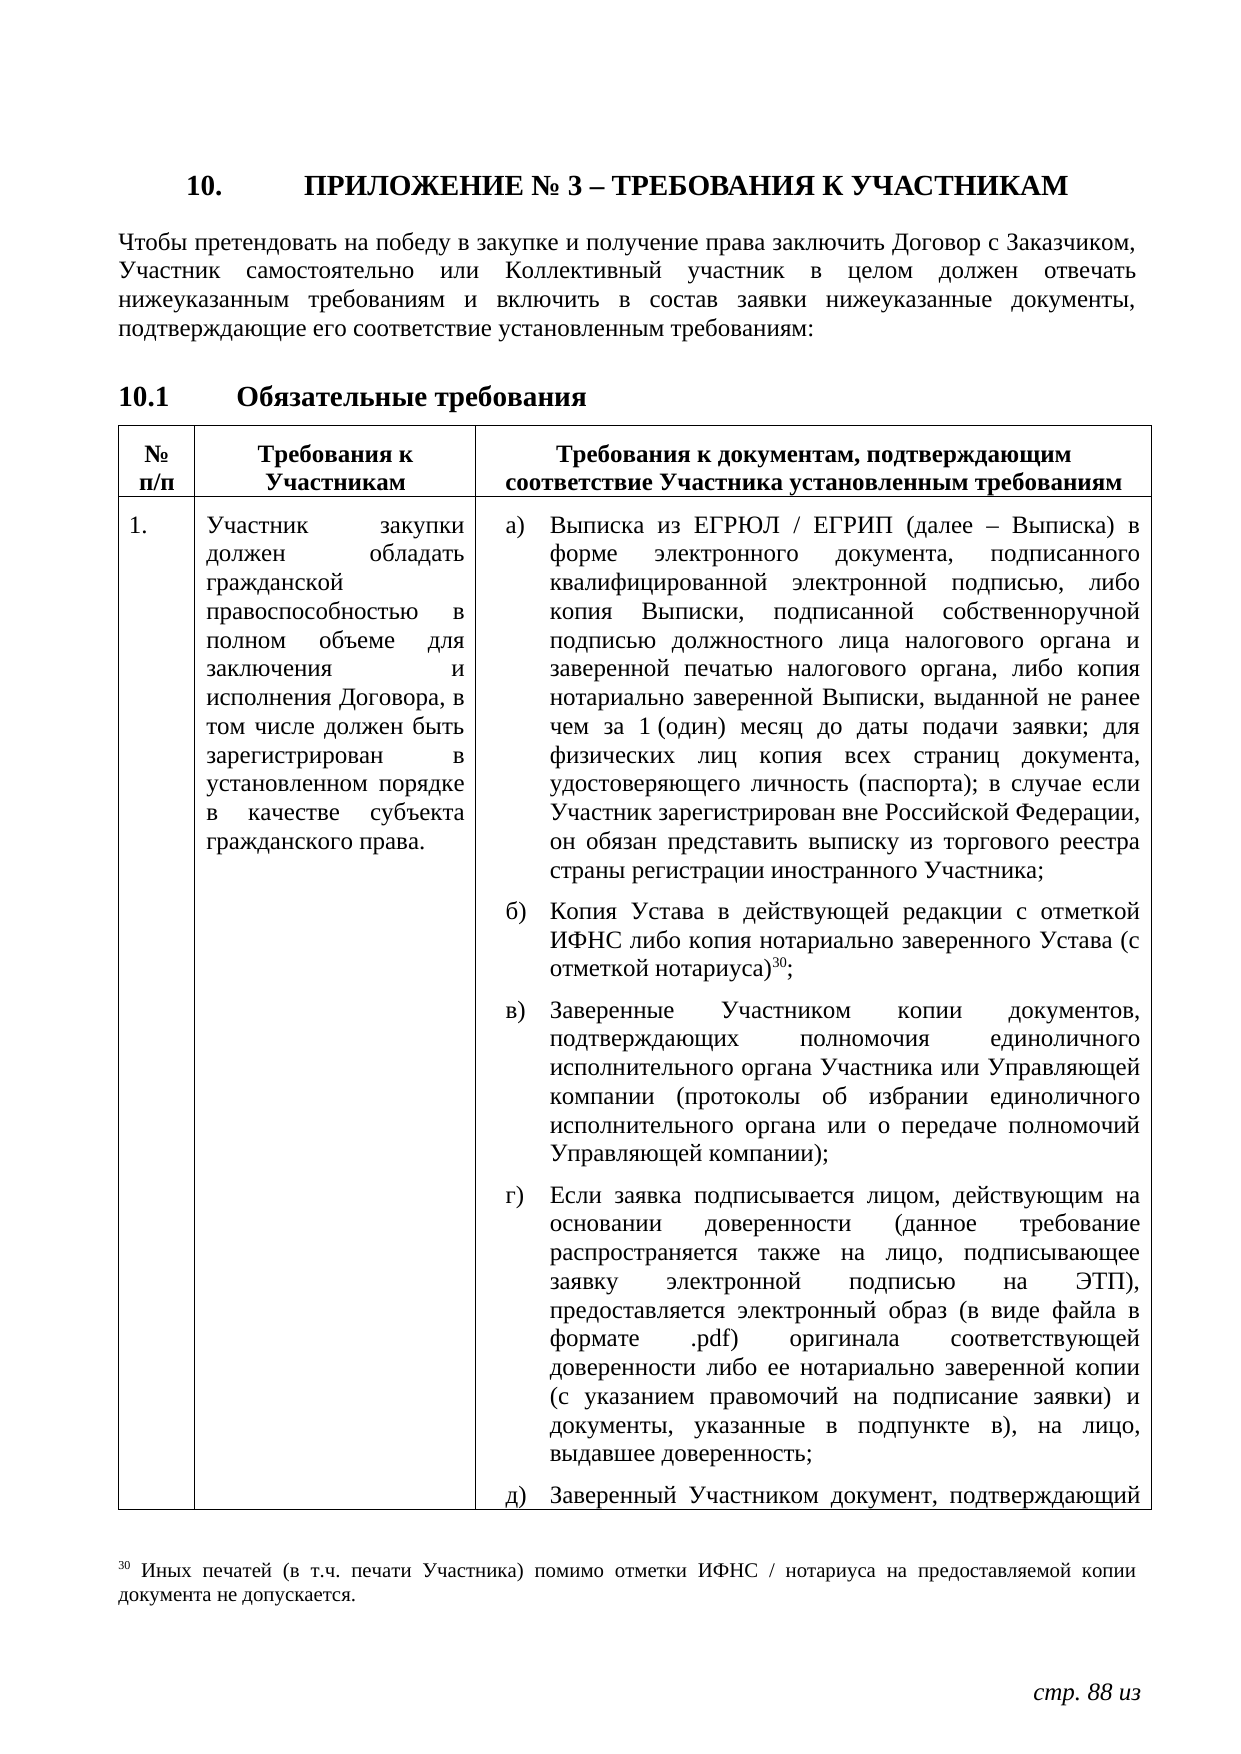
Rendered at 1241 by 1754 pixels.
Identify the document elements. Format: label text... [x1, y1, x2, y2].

subtitle ПРИЛОЖЕНИЕ № 3 – ТРЕБОВАНИЯ К УЧАСТНИКАМ [118, 168, 1137, 202]
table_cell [476, 497, 1151, 1508]
table_cell [119, 497, 194, 1508]
table_header № п/п [119, 426, 194, 496]
subtitle Обязательные требования [118, 379, 1137, 413]
table_header Требования к Участникам [195, 426, 475, 496]
table_header Требования к документам, подтверждающим соответствие Участника установленным требованиям [476, 426, 1151, 496]
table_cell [195, 497, 475, 1508]
text Чтобы претендовать на победу в закупке и получение права заключить Договор с Заказчиком, Участник самостоятельно или Коллективный участник в целом должен отвечать нижеуказанным требованиям и включить в состав заявки нижеуказанные документы, подтверждающие его соответствие установленным требованиям: [118, 227, 1137, 342]
